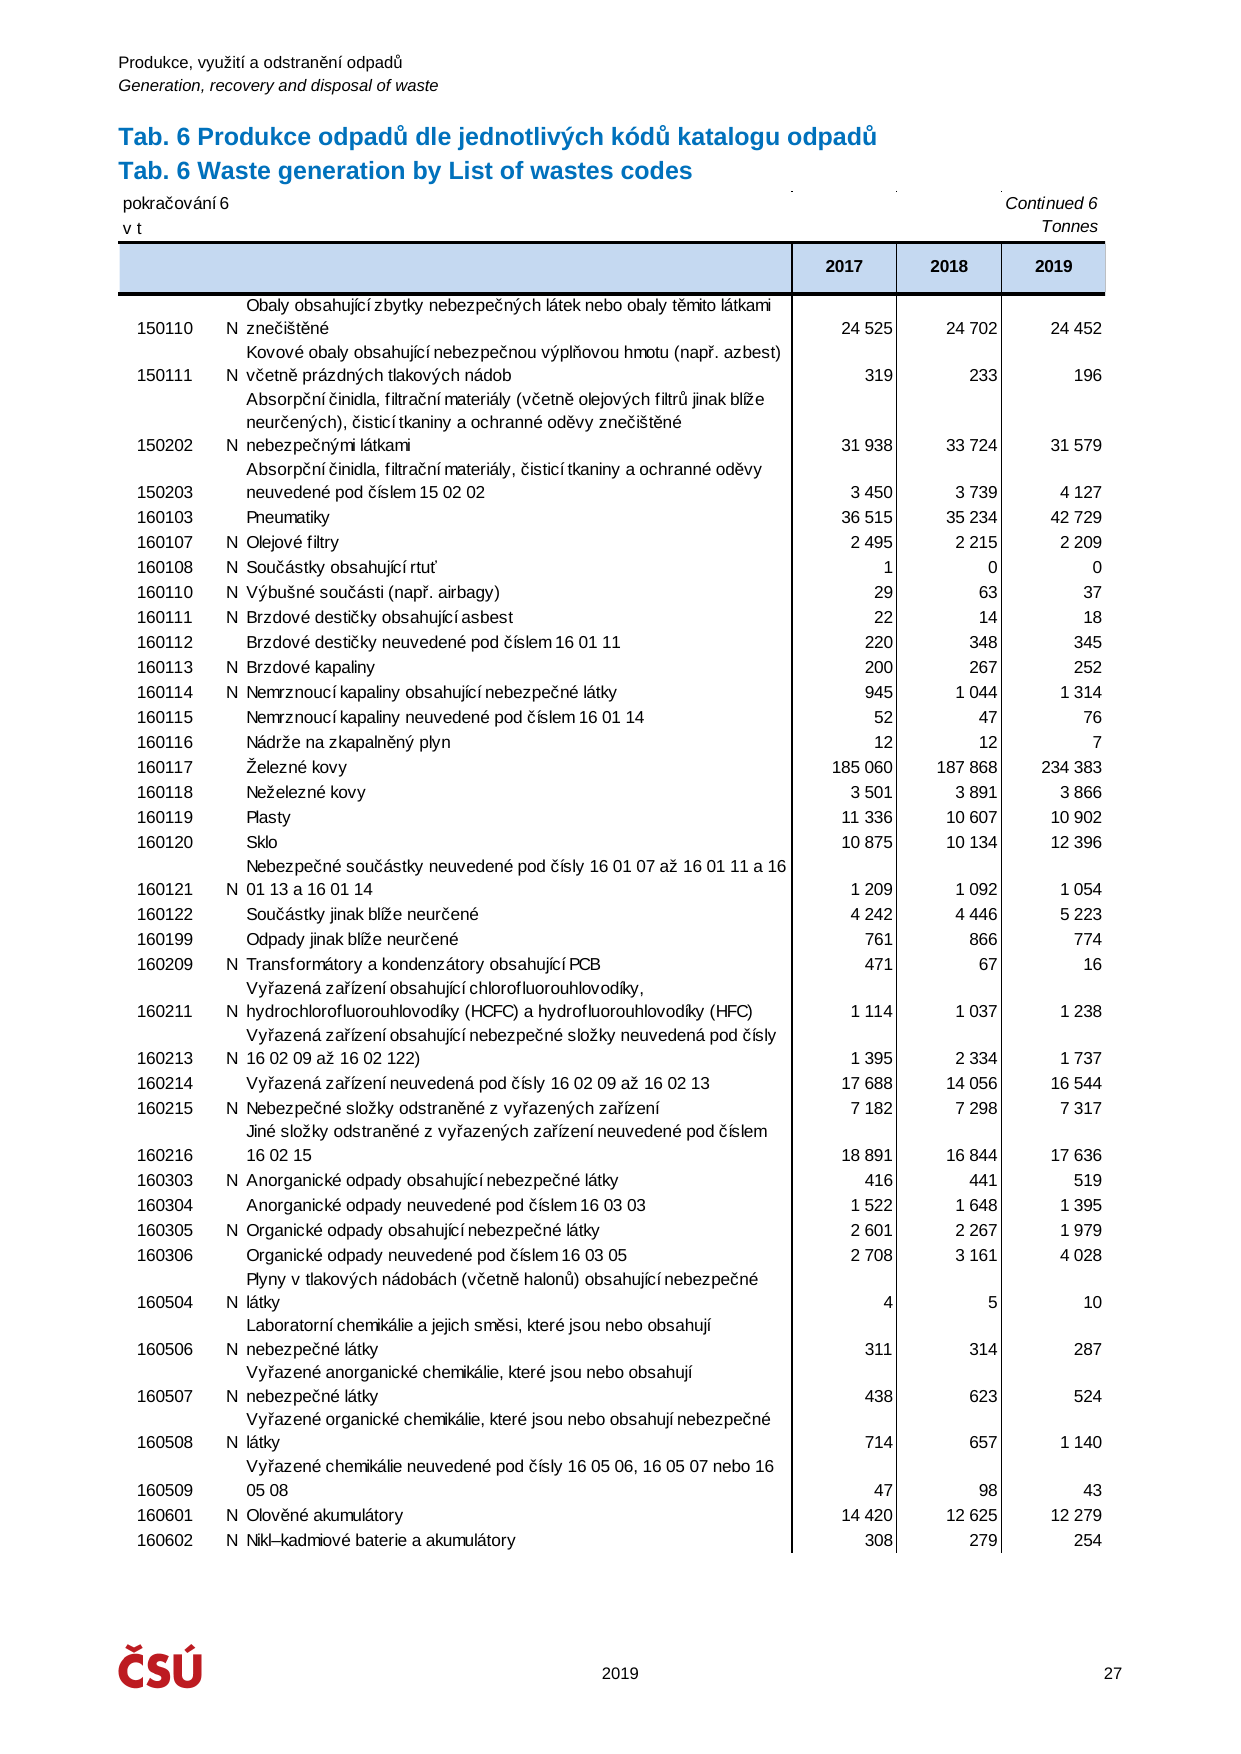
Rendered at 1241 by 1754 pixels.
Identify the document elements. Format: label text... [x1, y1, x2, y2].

picture [118, 1643, 202, 1689]
text Tab. 6 Waste generation by List of wastes codes [118, 156, 1122, 185]
text Tab. 6 Produkce odpadů dle jednotlivých kódů katalogu odpadů [118, 122, 1122, 151]
